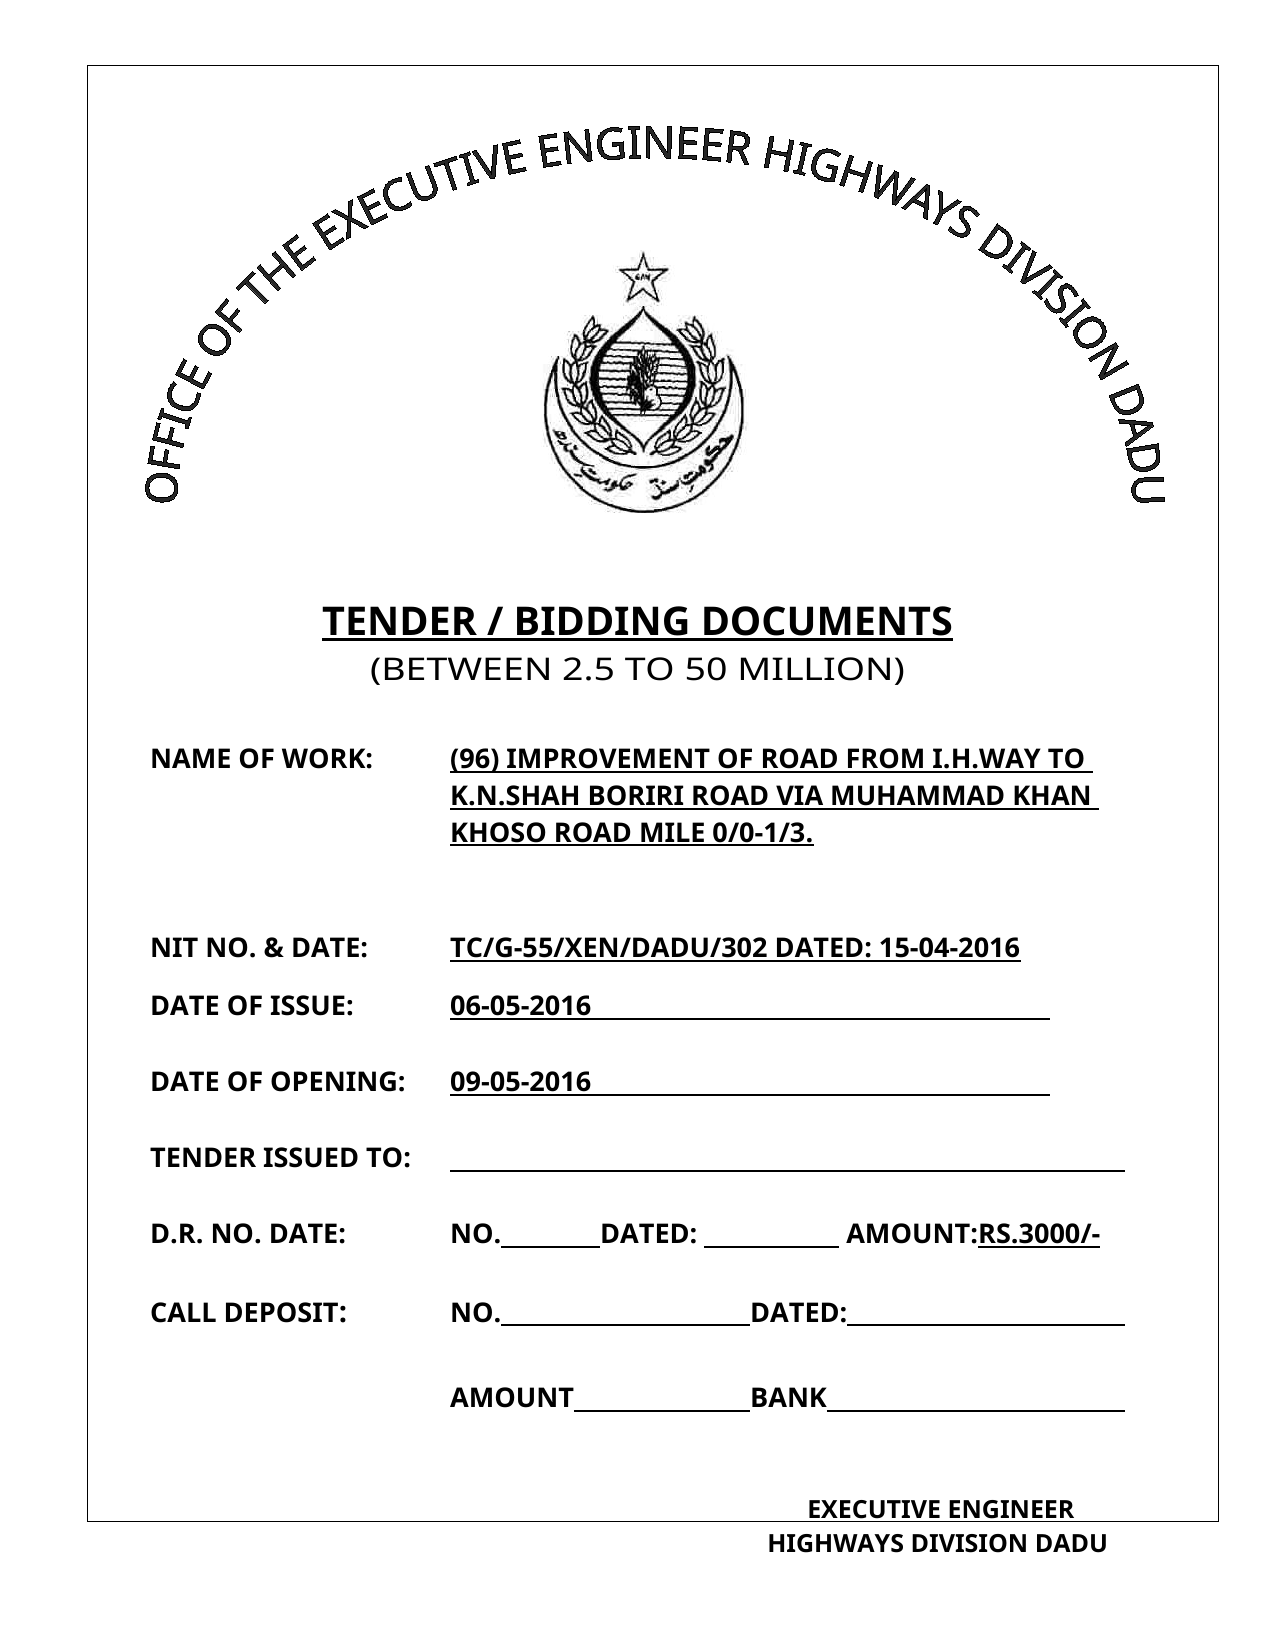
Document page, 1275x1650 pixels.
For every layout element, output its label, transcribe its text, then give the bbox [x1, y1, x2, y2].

picture [540, 250, 749, 519]
text TENDER / BIDDING DOCUMENTS [150, 593, 1125, 647]
text TENDER ISSUED TO: [150, 1139, 1125, 1176]
text DATE OF OPENING: 09-05-2016 [150, 1063, 1125, 1099]
text HIGHWAYS DIVISION DADU [750, 1525, 1125, 1559]
text (BETWEEN 2.5 TO 50 MILLION) [150, 647, 1125, 689]
text DATE OF ISSUE: 06-05-2016 [150, 986, 1125, 1023]
text NAME OF WORK: (96) Improvement of road from I.H.Way to K.N.Shah Boriri road via Muhammad Khan Khoso road mile 0/0-1/3. [150, 739, 1125, 850]
text EXECUTIVE ENGINEER [750, 1491, 1125, 1525]
text NIT NO. & DATE: TC/G-55/XEN/DADU/302 DATED: 15-04-2016 [150, 929, 1125, 966]
text D.R. NO. DATE: NO. DATED: AMOUNT:RS.3000/- [150, 1215, 1125, 1252]
text AMOUNT BANK [150, 1378, 1125, 1415]
text CALL DEPOSIT: NO. DATED: [150, 1291, 1125, 1331]
